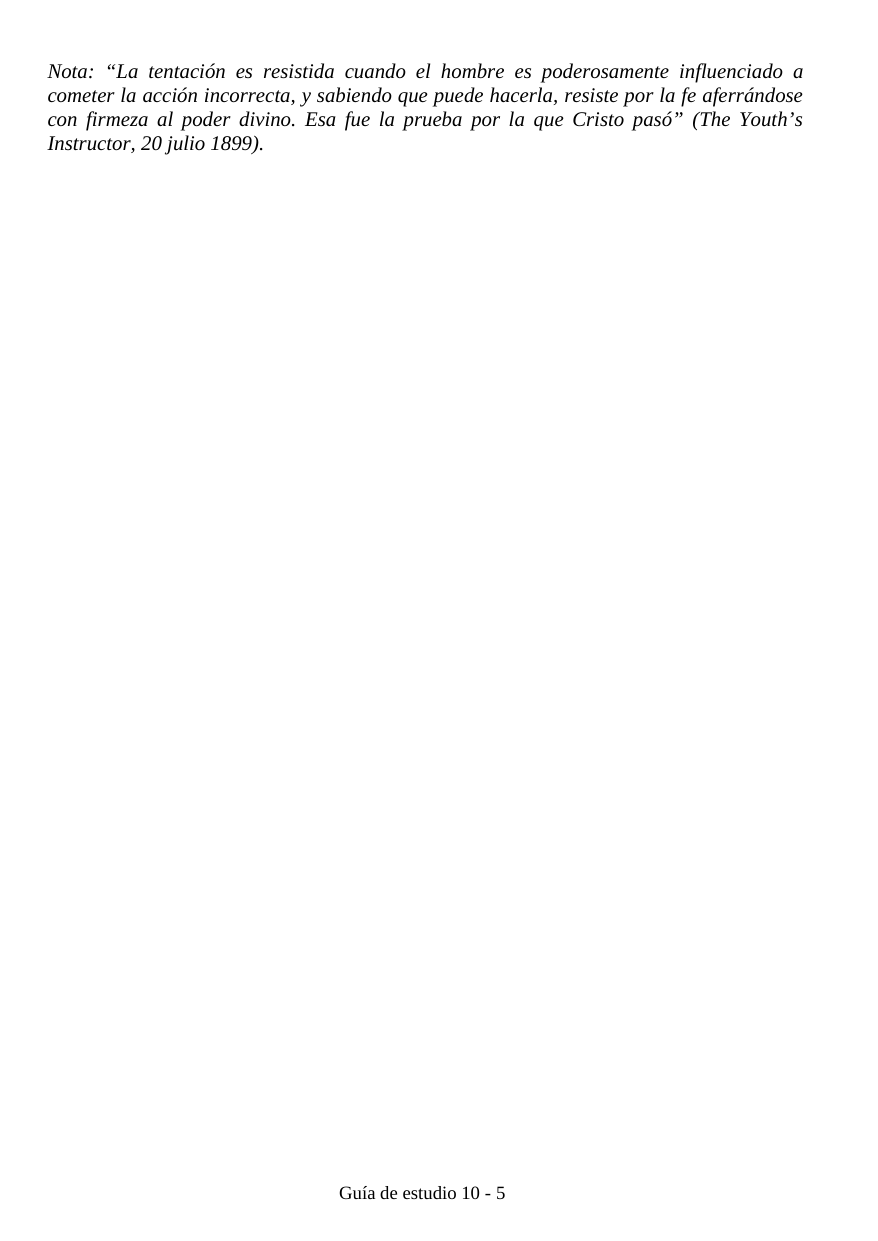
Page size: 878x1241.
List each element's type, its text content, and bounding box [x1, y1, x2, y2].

text Nota: “La tentación es resistida cuando el hombre es poderosamente influenciado a cometer la acción incorrecta, y sabiendo que puede hacerla, resiste por la fe aferrándose con firmeza al poder divino. Esa fue la prueba por la que Cristo pasó” (The Youth’s Instructor, 20 julio 1899). [47, 59, 806, 155]
